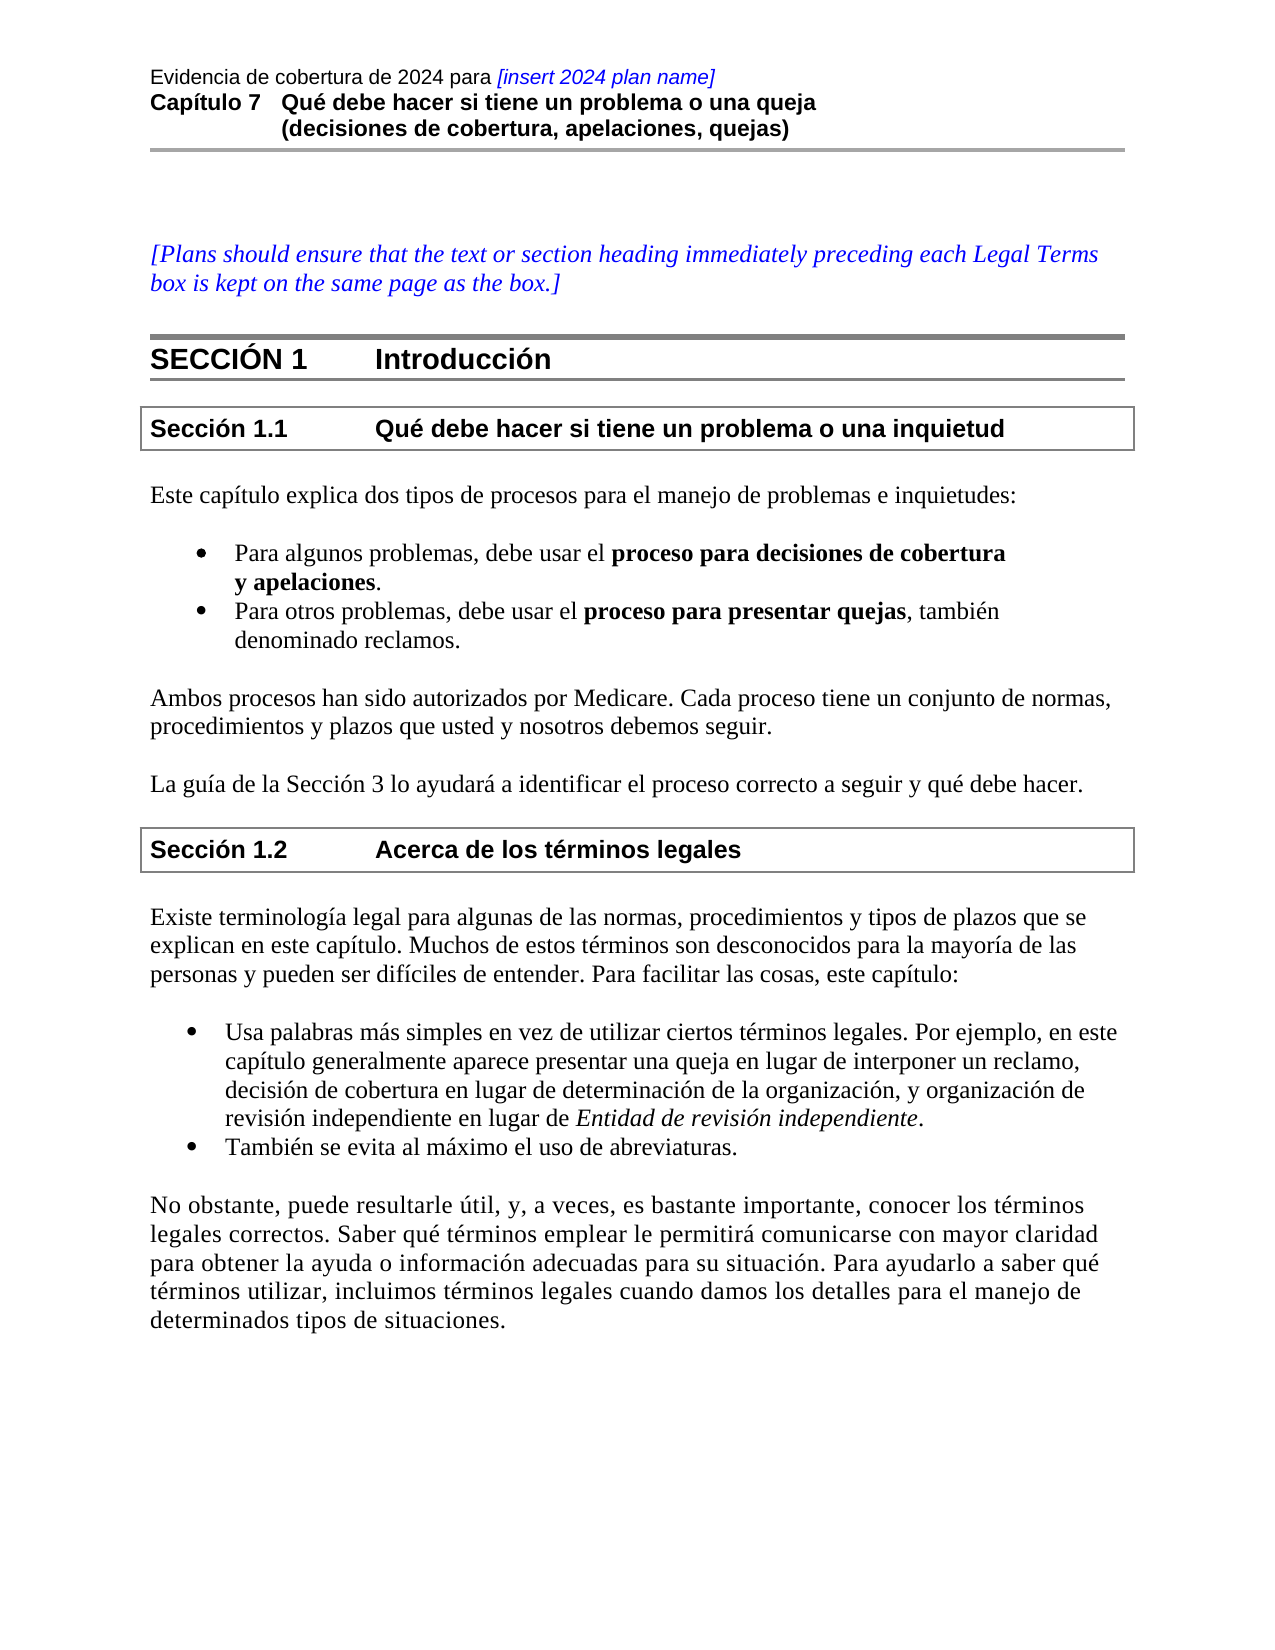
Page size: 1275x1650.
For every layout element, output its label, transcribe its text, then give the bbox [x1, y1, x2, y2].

list Para otros problemas, debe usar el proceso para presentar quejas, también denominado reclamos. [197, 608, 1125, 666]
subtitle SECCIÓN 1 Introducción [150, 340, 1125, 378]
text Existe terminología legal para algunas de las normas, procedimientos y tipos de plazos que se explican en este capítulo. Muchos de estos términos son desconocidos para la mayoría de las personas y pueden ser difíciles de entender. Para facilitar las cosas, este capítulo: [150, 914, 1125, 1001]
text La guía de la Sección 3 lo ayudará a identificar el proceso correcto a seguir y qué debe hacer. [150, 782, 1125, 811]
text No obstante, puede resultarle útil, y, a veces, es bastante importante, conocer los términos legales correctos. Saber qué términos emplear le permitirá comunicarse con mayor claridad para obtener la ayuda o información adecuadas para su situación. Para ayudarlo a saber qué términos utilizar, incluimos términos legales cuando damos los detalles para el manejo de determinados tipos de situaciones. [150, 1203, 1125, 1346]
text [Plans should ensure that the text or section heading immediately preceding each Legal Terms box is kept on the same page as the box.] [150, 239, 1125, 296]
subtitle Sección 1.2 Acerca de los términos legales [142, 842, 1133, 883]
text Este capítulo explica dos tipos de procesos para el manejo de problemas e inquietudes: [150, 481, 1125, 509]
text Ambos procesos han sido autorizados por Medicare. Cada proceso tiene un conjunto de normas, procedimientos y plazos que usted y nosotros debemos seguir. [150, 695, 1125, 753]
list También se evita al máximo el uso de abreviaturas. [187, 1145, 1125, 1173]
list Usa palabras más simples en vez de utilizar ciertos términos legales. Por ejemplo, en este capítulo generalmente aparece presentar una queja en lugar de interponer un reclamo, decisión de cobertura en lugar de determinación de la organización, y organización de revisión independiente en lugar de Entidad de revisión independiente. [187, 1030, 1125, 1145]
subtitle Sección 1.1 Qué debe hacer si tiene un problema o una inquietud [142, 408, 1133, 449]
list Para algunos problemas, debe usar el proceso para decisiones de cobertura y apelaciones. [197, 538, 1125, 596]
